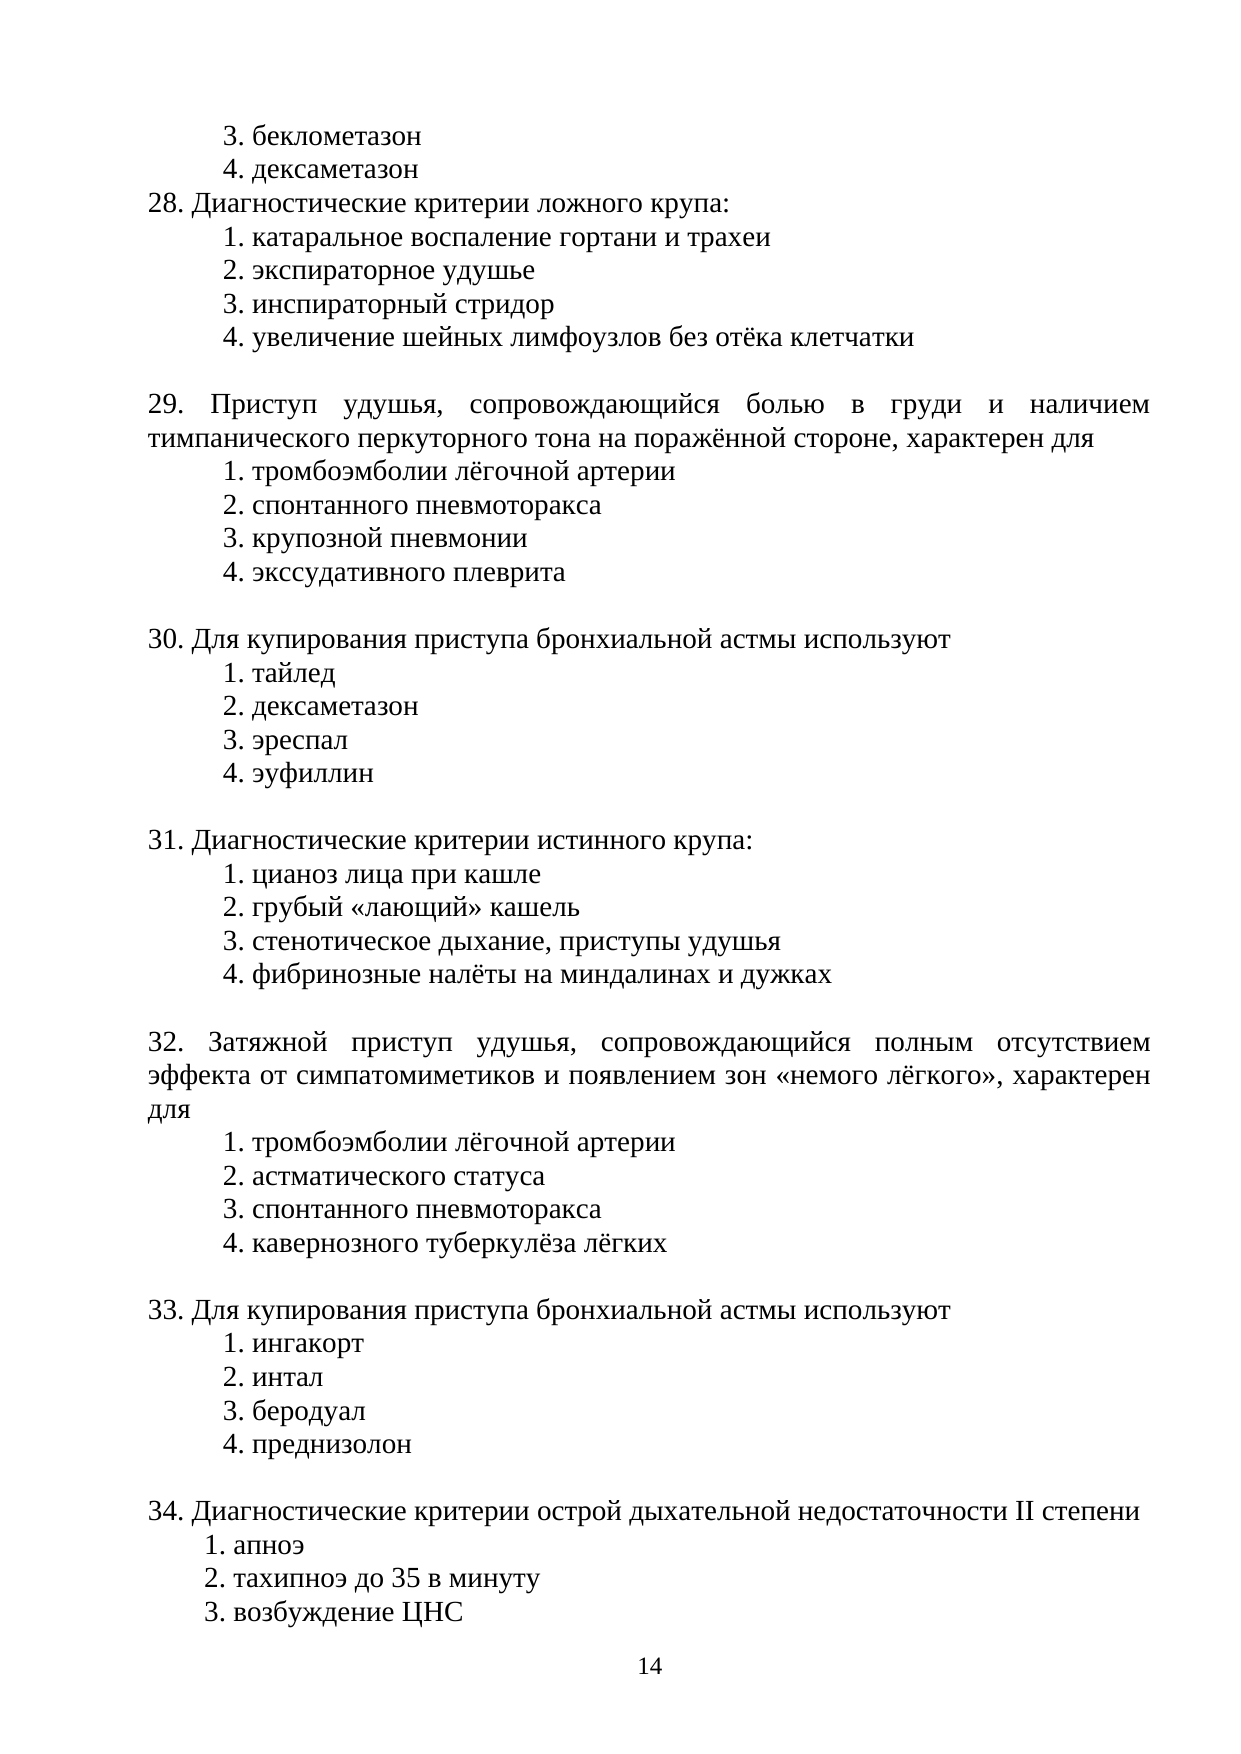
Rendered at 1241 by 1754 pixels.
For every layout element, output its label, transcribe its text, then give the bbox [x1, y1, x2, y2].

text 1. катаральное воспаление гортани и трахеи [204, 219, 1152, 252]
text 1. тромбоэмболии лёгочной артерии [204, 1124, 1152, 1158]
text 2. интал [204, 1359, 1152, 1393]
text 32. Затяжной приступ удушья, сопровождающийся полным отсутствием эффекта от симпатомиметиков и появлением зон «немого лёгкого», характерен для [148, 1024, 1152, 1124]
text 3. спонтанного пневмоторакса [204, 1191, 1152, 1225]
text 3. инспираторный стридор [204, 286, 1152, 319]
text 1. ингакорт [204, 1326, 1152, 1359]
text 3. крупозной пневмонии [204, 521, 1152, 554]
text 3. эреспал [204, 722, 1152, 755]
text 2. спонтанного пневмоторакса [204, 487, 1152, 521]
text 3. беклометазон [204, 118, 1152, 152]
text 1. тайлед [204, 655, 1152, 688]
text 3. возбуждение ЦНС [204, 1594, 1152, 1627]
text 1. цианоз лица при кашле [204, 856, 1152, 889]
text 4. кавернозного туберкулёза лёгких [204, 1225, 1152, 1258]
text 31. Диагностические критерии истинного крупа: [148, 822, 1152, 856]
text 4. преднизолон [204, 1426, 1152, 1460]
text 3. стенотическое дыхание, приступы удушья [204, 923, 1152, 957]
text 3. беродуал [204, 1393, 1152, 1426]
text 28. Диагностические критерии ложного крупа: [148, 185, 1152, 219]
text 4. увеличение шейных лимфоузлов без отёка клетчатки [204, 319, 1152, 353]
text 30. Для купирования приступа бронхиальной астмы используют [148, 621, 1152, 655]
text 2. экспираторное удушье [204, 252, 1152, 286]
text 2. дексаметазон [204, 688, 1152, 722]
text 1. тромбоэмболии лёгочной артерии [204, 453, 1152, 487]
text 4. дексаметазон [204, 152, 1152, 185]
text 4. фибринозные налёты на миндалинах и дужках [148, 957, 1152, 990]
text 2. грубый «лающий» кашель [204, 889, 1152, 923]
text 4. экссудативного плеврита [204, 554, 1152, 588]
text 2. тахипноэ до 35 в минуту [204, 1560, 1152, 1594]
text 2. астматического статуса [204, 1158, 1152, 1191]
text 33. Для купирования приступа бронхиальной астмы используют [148, 1292, 1152, 1326]
text 4. эуфиллин [204, 755, 1152, 789]
text 34. Диагностические критерии острой дыхательной недостаточности II степени [148, 1493, 1152, 1527]
text 1. апноэ [204, 1527, 1152, 1560]
text 29. Приступ удушья, сопровождающийся болью в груди и наличием тимпанического перкуторного тона на поражённой стороне, характерен для [148, 386, 1152, 453]
